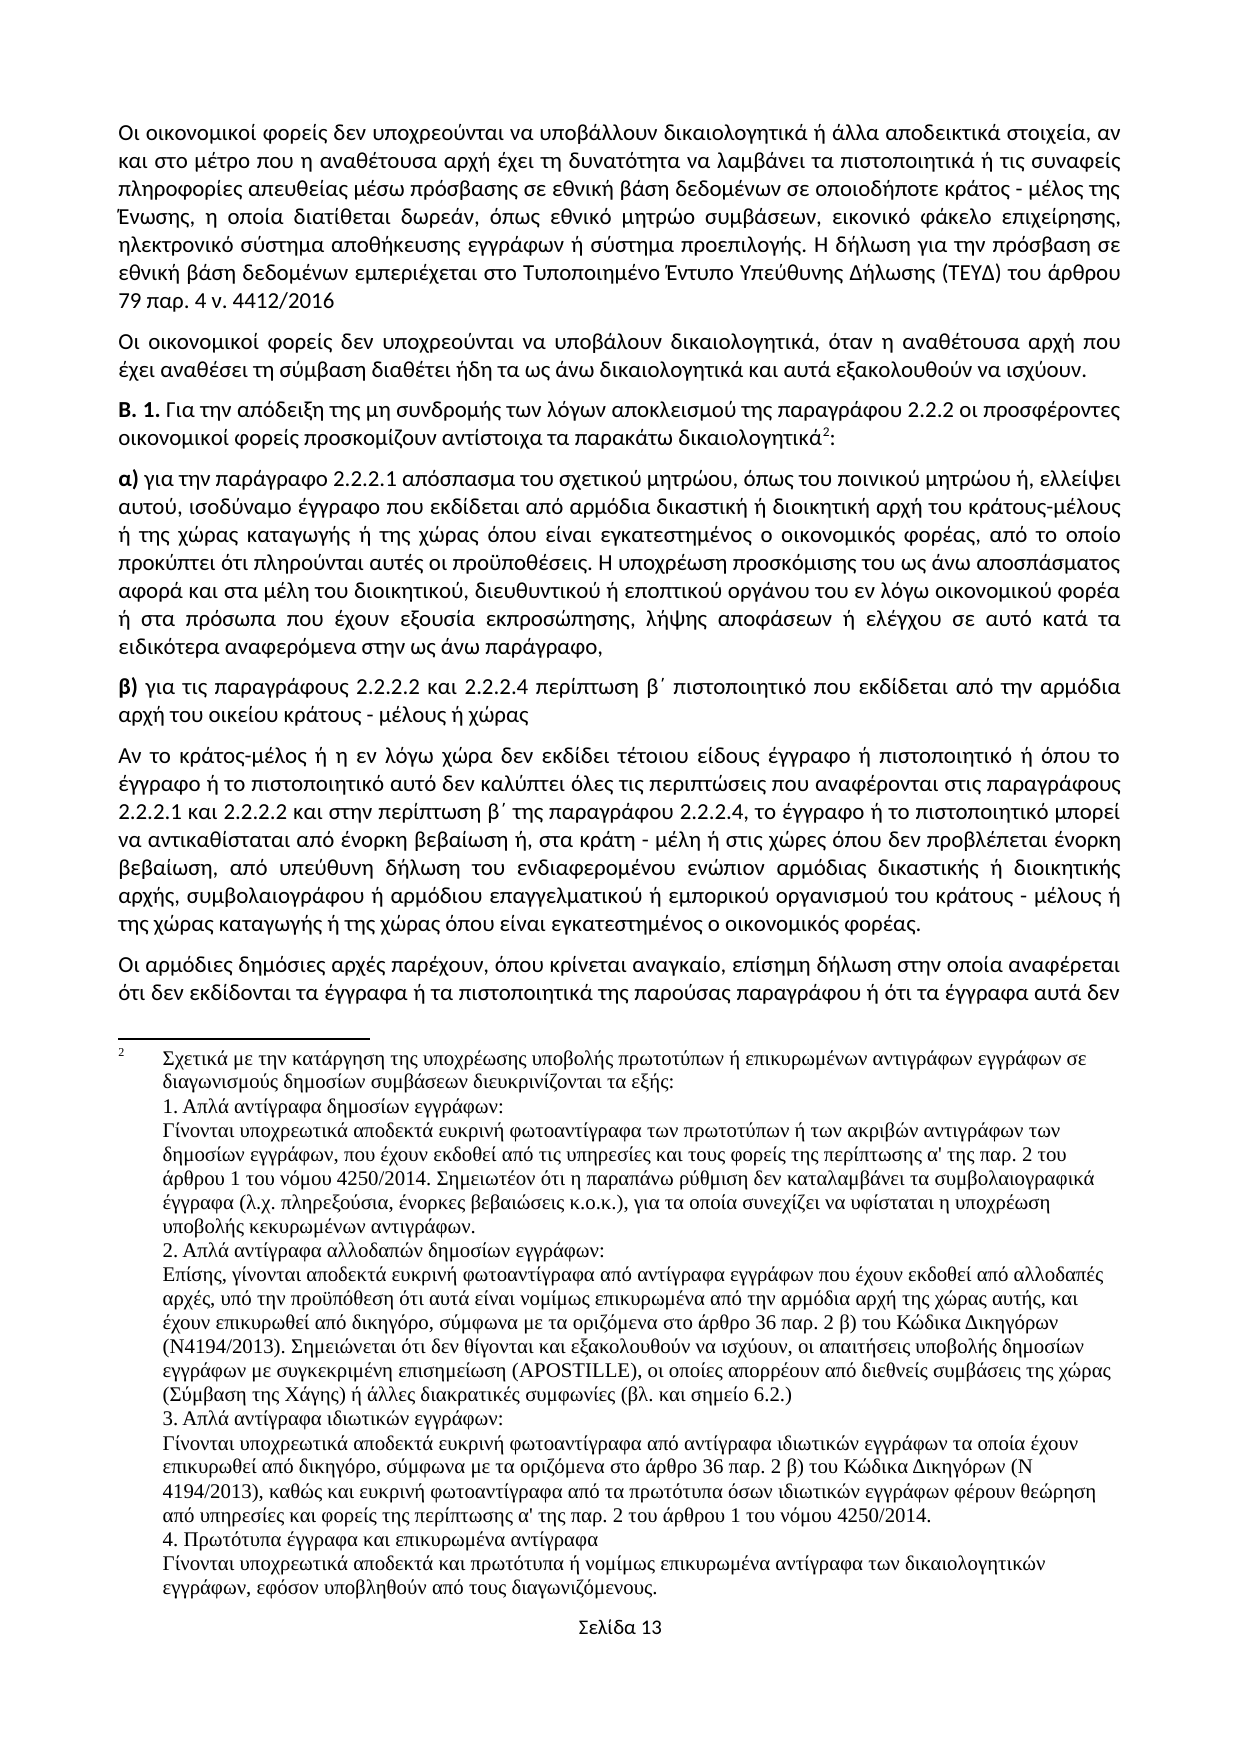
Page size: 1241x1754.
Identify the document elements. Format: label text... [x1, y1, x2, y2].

text α) για την παράγραφο 2.2.2.1 απόσπασμα του σχετικού μητρώου, όπως του ποινικού μητρώου ή, ελλείψει αυτού, ισοδύναμο έγγραφο που εκδίδεται από αρμόδια δικαστική ή διοικητική αρχή του κράτους-μέλους ή της χώρας καταγωγής ή της χώρας όπου είναι εγκατεστημένος ο οικονομικός φορέας, από το οποίο προκύπτει ότι πληρούνται αυτές οι προϋποθέσεις. Η υποχρέωση προσκόμισης του ως άνω αποσπάσματος αφορά και στα μέλη του διοικητικού, διευθυντικού ή εποπτικού οργάνου του εν λόγω οικονομικού φορέα ή στα πρόσωπα που έχουν εξουσία εκπροσώπησης, λήψης αποφάσεων ή ελέγχου σε αυτό κατά τα ειδικότερα αναφερόμενα στην ως άνω παράγραφο, [118, 464, 1122, 660]
text Οι αρμόδιες δημόσιες αρχές παρέχουν, όπου κρίνεται αναγκαίο, επίσημη δήλωση στην οποία αναφέρεται ότι δεν εκδίδονται τα έγγραφα ή τα πιστοποιητικά της παρούσας παραγράφου ή ότι τα έγγραφα αυτά δεν καλύπτουν όλες τις περιπτώσεις που αναφέρονται στις παραγράφους 2.2.2.1 και 2.2.2.2 και στην περίπτωση β΄ της παραγράφου 2.2.2.4. [118, 950, 1122, 1006]
text Οι οικονομικοί φορείς δεν υποχρεούνται να υποβάλουν δικαιολογητικά, όταν η αναθέτουσα αρχή που έχει αναθέσει τη σύμβαση διαθέτει ήδη τα ως άνω δικαιολογητικά και αυτά εξακολουθούν να ισχύουν. [118, 327, 1122, 383]
text β) για τις παραγράφους 2.2.2.2 και 2.2.2.4 περίπτωση β΄ πιστοποιητικό που εκδίδεται από την αρμόδια αρχή του οικείου κράτους - μέλους ή χώρας [118, 672, 1122, 728]
text Οι οικονομικοί φορείς δεν υποχρεούνται να υποβάλλουν δικαιολογητικά ή άλλα αποδεικτικά στοιχεία, αν και στο μέτρο που η αναθέτουσα αρχή έχει τη δυνατότητα να λαμβάνει τα πιστοποιητικά ή τις συναφείς πληροφορίες απευθείας μέσω πρόσβασης σε εθνική βάση δεδομένων σε οποιοδήποτε κράτος - μέλος της Ένωσης, η οποία διατίθεται δωρεάν, όπως εθνικό μητρώο συμβάσεων, εικονικό φάκελο επιχείρησης, ηλεκτρονικό σύστημα αποθήκευσης εγγράφων ή σύστημα προεπιλογής. Η δήλωση για την πρόσβαση σε εθνική βάση δεδομένων εμπεριέχεται στο Τυποποιημένο Έντυπο Υπεύθυνης Δήλωσης (ΤΕΥΔ) του άρθρου 79 παρ. 4 ν. 4412/2016 [118, 118, 1122, 314]
text Αν το κράτος-μέλος ή η εν λόγω χώρα δεν εκδίδει τέτοιου είδους έγγραφο ή πιστοποιητικό ή όπου το έγγραφο ή το πιστοποιητικό αυτό δεν καλύπτει όλες τις περιπτώσεις που αναφέρονται στις παραγράφους 2.2.2.1 και 2.2.2.2 και στην περίπτωση β΄ της παραγράφου 2.2.2.4, το έγγραφο ή το πιστοποιητικό μπορεί να αντικαθίσταται από ένορκη βεβαίωση ή, στα κράτη - μέλη ή στις χώρες όπου δεν προβλέπεται ένορκη βεβαίωση, από υπεύθυνη δήλωση του ενδιαφερομένου ενώπιον αρμόδιας δικαστικής ή διοικητικής αρχής, συμβολαιογράφου ή αρμόδιου επαγγελματικού ή εμπορικού οργανισμού του κράτους - μέλους ή της χώρας καταγωγής ή της χώρας όπου είναι εγκατεστημένος ο οικονομικός φορέας. [118, 741, 1122, 937]
text Β. 1. Για την απόδειξη της μη συνδρομής των λόγων αποκλεισμού της παραγράφου 2.2.2 οι προσφέροντες οικονομικοί φορείς προσκομίζουν αντίστοιχα τα παρακάτω δικαιολογητικά: [118, 395, 1122, 451]
